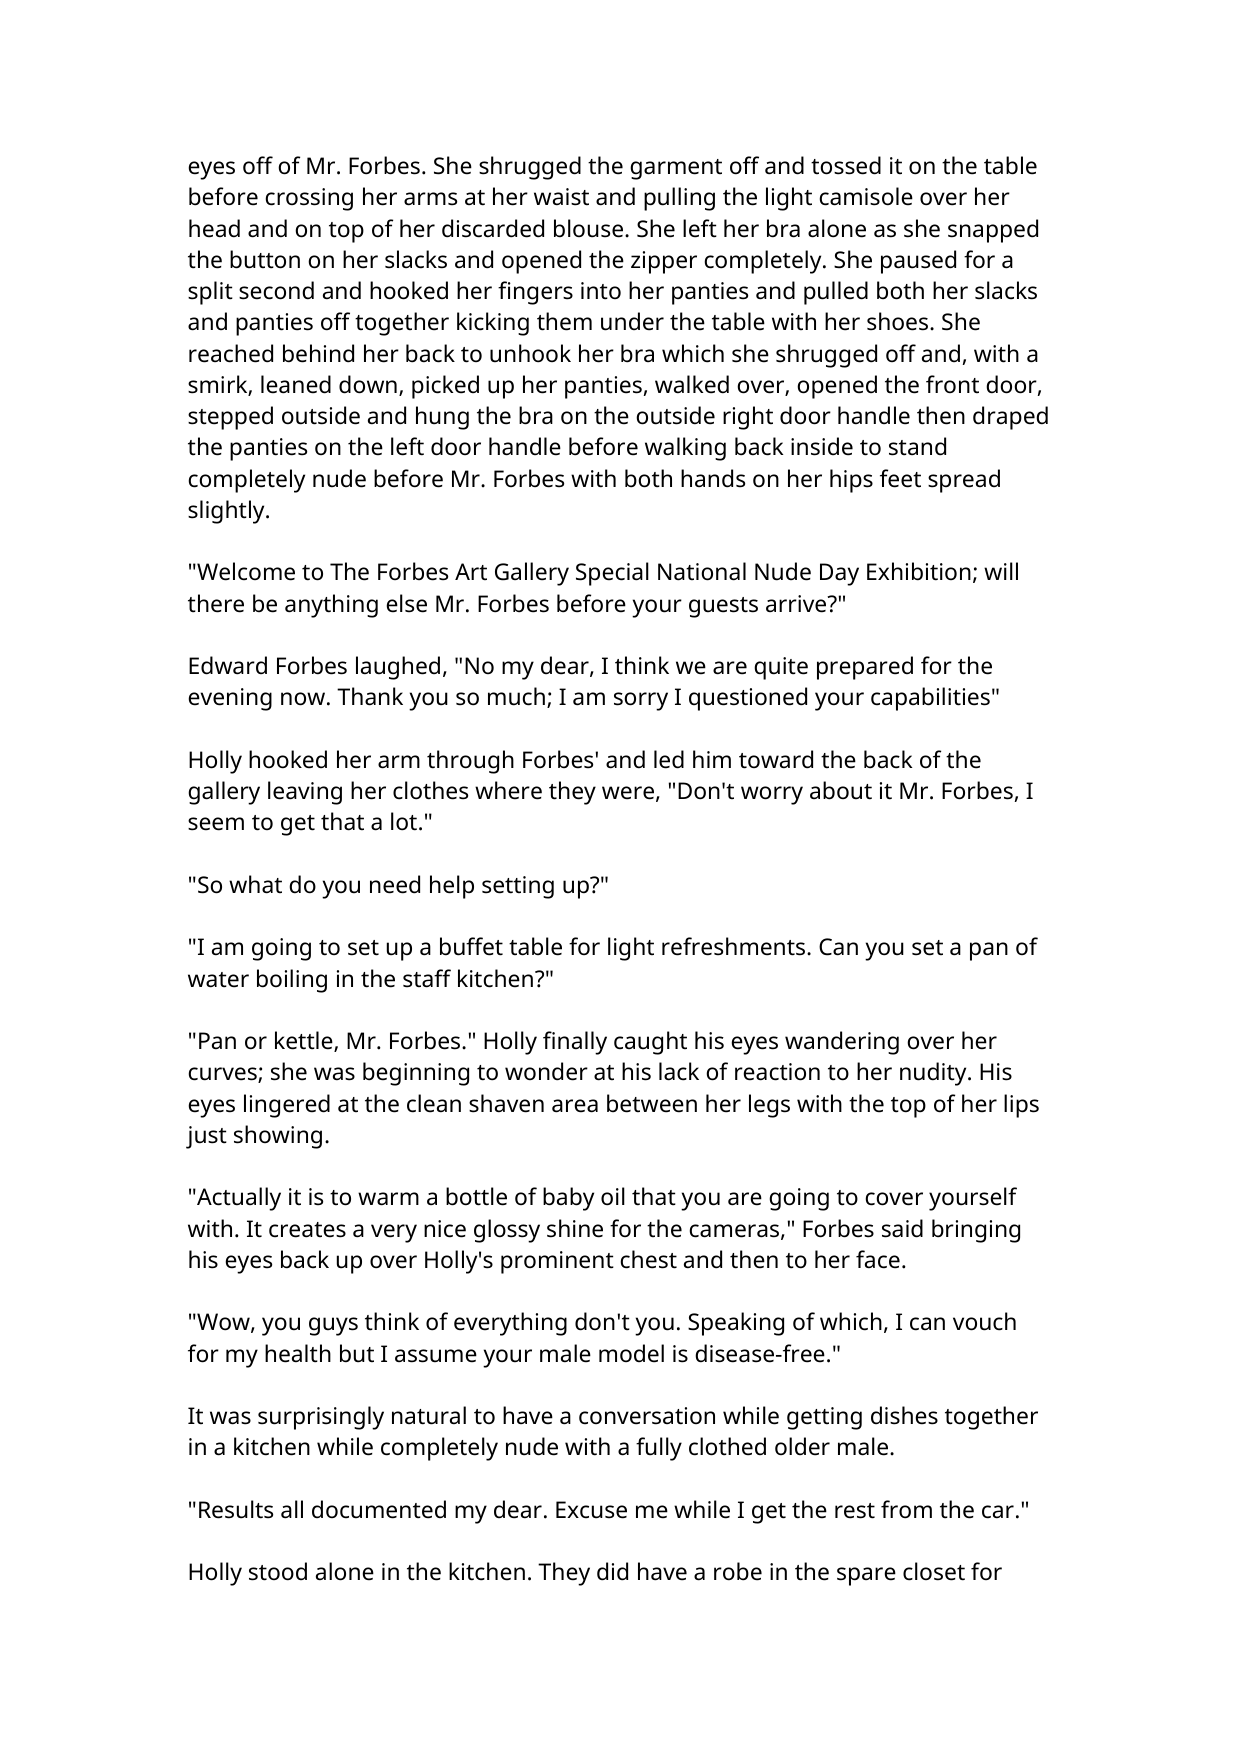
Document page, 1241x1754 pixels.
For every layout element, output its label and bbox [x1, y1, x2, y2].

text [187, 150, 1053, 1587]
